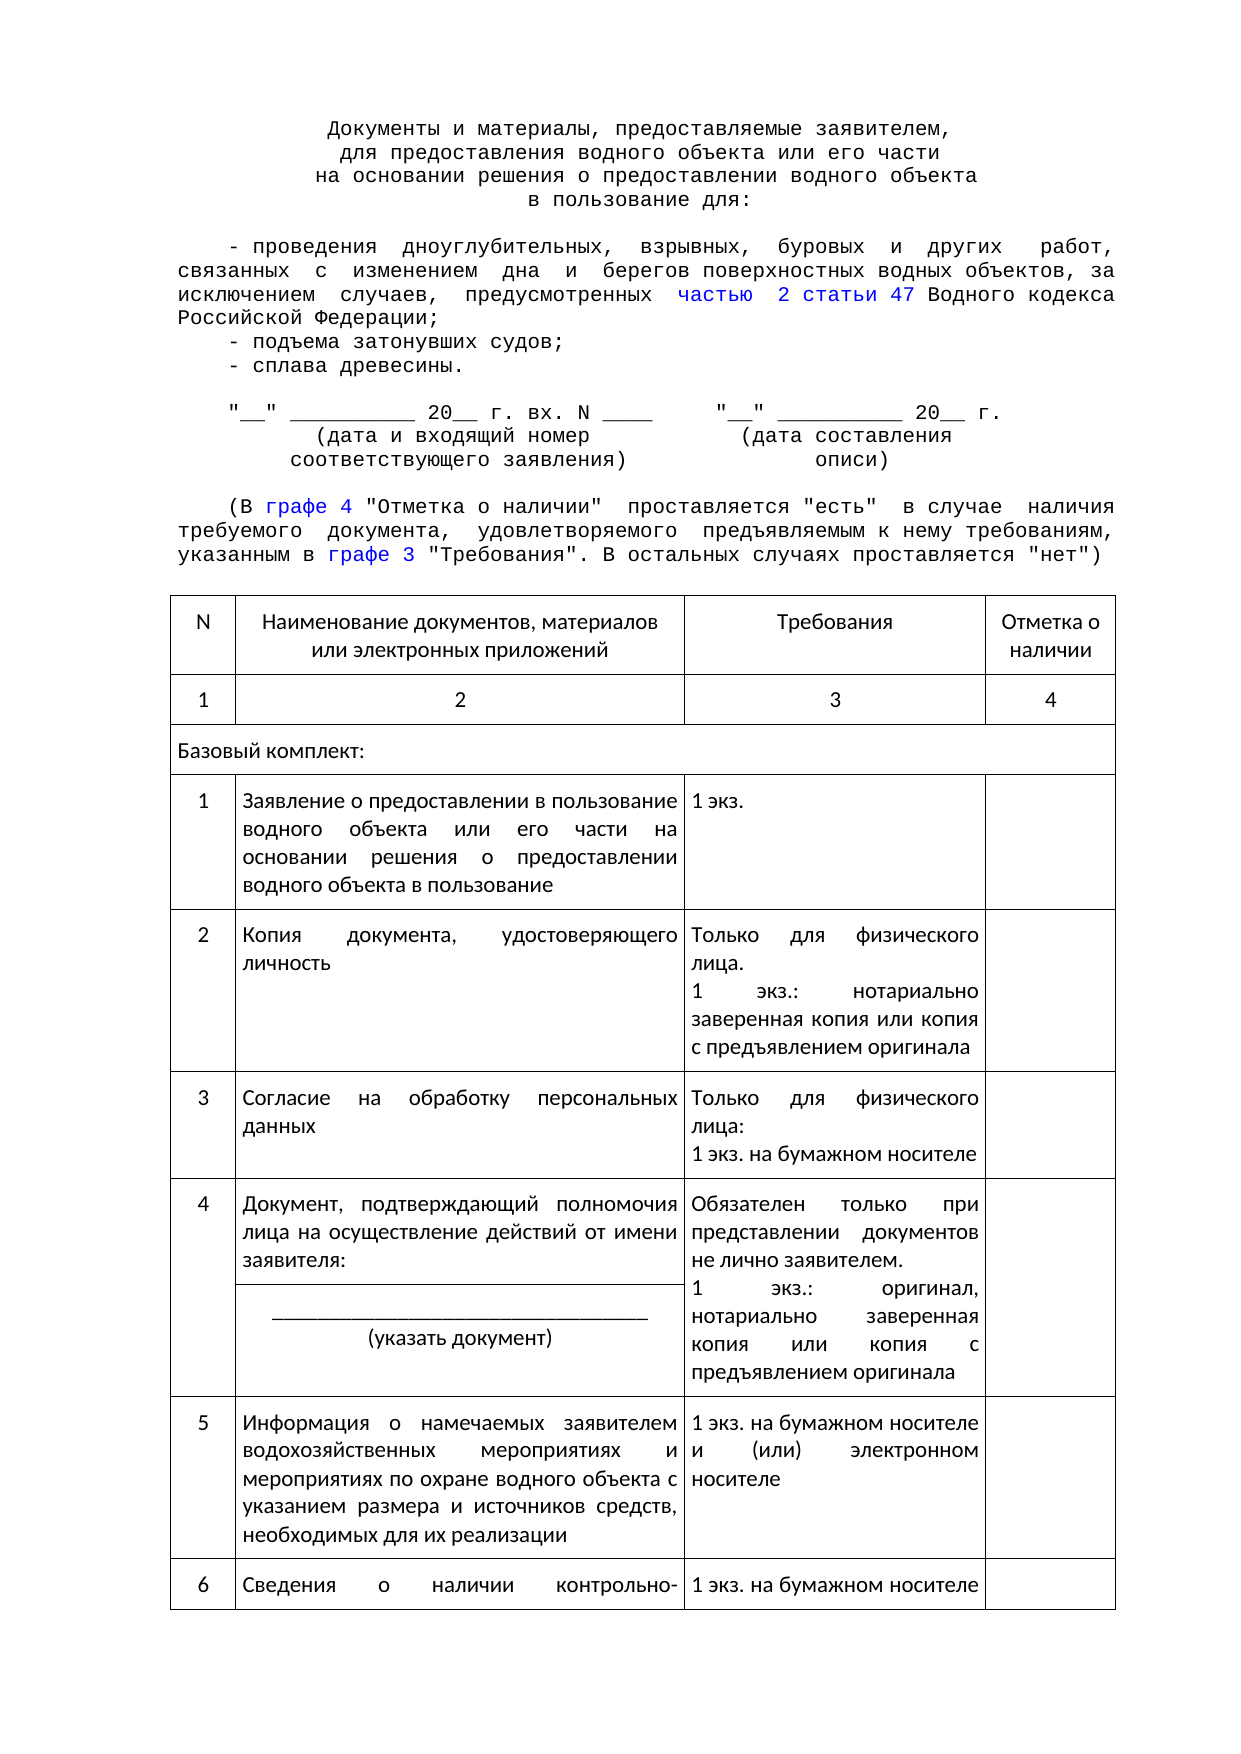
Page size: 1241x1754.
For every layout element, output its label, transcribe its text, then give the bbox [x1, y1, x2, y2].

table_cell [986, 775, 1115, 909]
text исключением случаев, предусмотренных частью 2 статьи 47 Водного кодекса [177, 284, 1152, 307]
table_header Отметка о наличии [986, 596, 1115, 674]
table_cell Документ, подтверждающий полномочия лица на осуществление действий от имени заявителя: [236, 1179, 684, 1284]
table_cell Согласие на обработку персональных данных [236, 1072, 684, 1177]
text - подъема затонувших судов; [177, 331, 1152, 354]
table_cell Только для физического лица. 1 экз.: нотариально заверенная копия или копия с предъявлением оригинала [685, 910, 985, 1071]
text связанных с изменением дна и берегов поверхностных водных объектов, за [177, 260, 1152, 284]
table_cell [685, 1559, 985, 1609]
table_cell 2 [236, 675, 684, 724]
table_cell 2 [171, 910, 235, 1071]
table_cell [986, 1072, 1115, 1177]
table_cell [986, 1397, 1115, 1558]
text Российской Федерации; [177, 307, 1152, 331]
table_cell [236, 1559, 684, 1609]
text указанным в графе 3 "Требования". В остальных случаях проставляется "нет") [177, 544, 1152, 567]
table_cell _________________________________ (указать документ) [236, 1285, 684, 1396]
table_cell [986, 1559, 1115, 1609]
table_cell [986, 1179, 1115, 1396]
table_cell Только для физического лица: 1 экз. на бумажном носителе [685, 1072, 985, 1177]
table_header Наименование документов, материалов или электронных приложений [236, 596, 684, 674]
table_cell Базовый комплект: [171, 725, 1115, 774]
table_cell 4 [986, 675, 1115, 724]
text "__" __________ 20__ г. вх. N ____ "__" __________ 20__ г. [177, 402, 1152, 426]
table_cell 1 экз. на бумажном носителе и (или) электронном носителе [685, 1397, 985, 1558]
table_cell 1 [171, 775, 235, 909]
table_header N [171, 596, 235, 674]
table_cell [986, 910, 1115, 1071]
text - проведения дноуглубительных, взрывных, буровых и других работ, [177, 236, 1152, 260]
text на основании решения о предоставлении водного объекта [177, 165, 1152, 189]
table_cell 1 экз. [685, 775, 985, 909]
table_cell 1 [171, 675, 235, 724]
text требуемого документа, удовлетворяемого предъявляемым к нему требованиям, [177, 520, 1152, 544]
table_cell 3 [171, 1072, 235, 1177]
table_header Требования [685, 596, 985, 674]
table_cell 3 [685, 675, 985, 724]
text - сплава древесины. [177, 354, 1152, 378]
table_cell Обязателен только при представлении документов не лично заявителем. 1 экз.: оригинал, нотариально заверенная копия или копия с предъявлением оригинала [685, 1179, 985, 1396]
text Документы и материалы, предоставляемые заявителем, [177, 118, 1152, 142]
text (В графе 4 "Отметка о наличии" проставляется "есть" в случае наличия [177, 496, 1152, 520]
table_cell 4 [171, 1179, 235, 1396]
table_cell 6 [171, 1559, 235, 1609]
text (дата и входящий номер (дата составления [177, 426, 1152, 449]
text в пользование для: [177, 189, 1152, 213]
table_cell Информация о намечаемых заявителем водохозяйственных мероприятиях и мероприятиях по охране водного объекта с указанием размера и источников средств, необходимых для их реализации [236, 1397, 684, 1558]
table_cell Копия документа, удостоверяющего личность [236, 910, 684, 1071]
table_cell 5 [171, 1397, 235, 1558]
table_cell Заявление о предоставлении в пользование водного объекта или его части на основании решения о предоставлении водного объекта в пользование [236, 775, 684, 909]
text соответствующего заявления) описи) [177, 449, 1152, 473]
text для предоставления водного объекта или его части [177, 142, 1152, 165]
